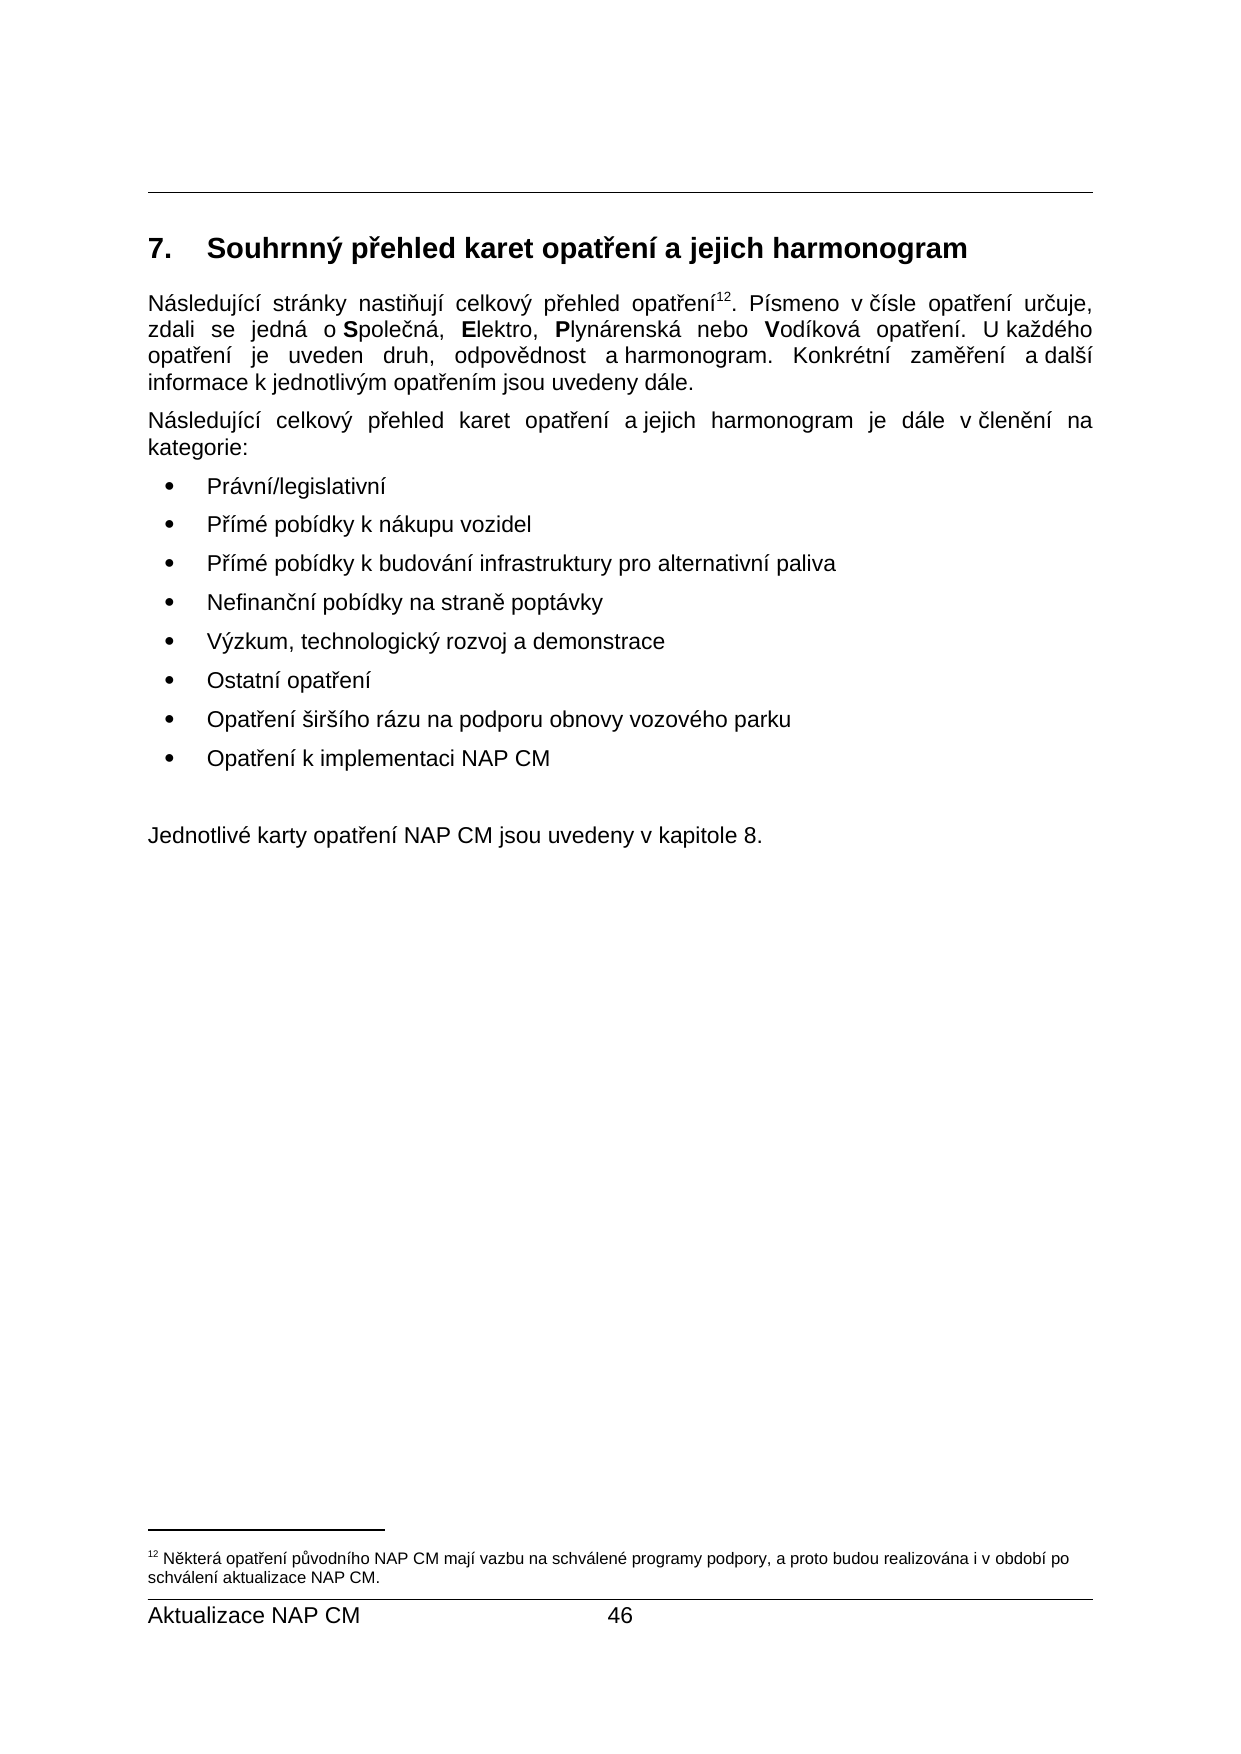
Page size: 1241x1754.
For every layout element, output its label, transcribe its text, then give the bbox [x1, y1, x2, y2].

text Přímé pobídky k nákupu vozidel [165, 511, 1093, 538]
text Následující stránky nastiňují celkový přehled opatření. Písmeno v čísle opatření určuje, zdali se jedná o Společná, Elektro, Plynárenská nebo Vodíková opatření. U každého opatření je uveden druh, odpovědnost a harmonogram. Konkrétní zaměření a další informace k jednotlivým opatřením jsou uvedeny dále. [148, 289, 1093, 395]
text Přímé pobídky k budování infrastruktury pro alternativní paliva [165, 550, 1093, 577]
text Opatření k implementaci NAP CM [165, 744, 1093, 771]
text Jednotlivé karty opatření NAP CM jsou uvedeny v kapitole 8. [148, 822, 1093, 849]
text Ostatní opatření [165, 667, 1093, 693]
subtitle Souhrnný přehled karet opatření a jejich harmonogram [148, 231, 1093, 264]
text Právní/legislativní [165, 473, 1093, 499]
text Opatření širšího rázu na podporu obnovy vozového parku [165, 706, 1093, 732]
text Následující celkový přehled karet opatření a jejich harmonogram je dále v členění na kategorie: [148, 407, 1093, 460]
text Nefinanční pobídky na straně poptávky [165, 589, 1093, 616]
text Výzkum, technologický rozvoj a demonstrace [165, 628, 1093, 654]
